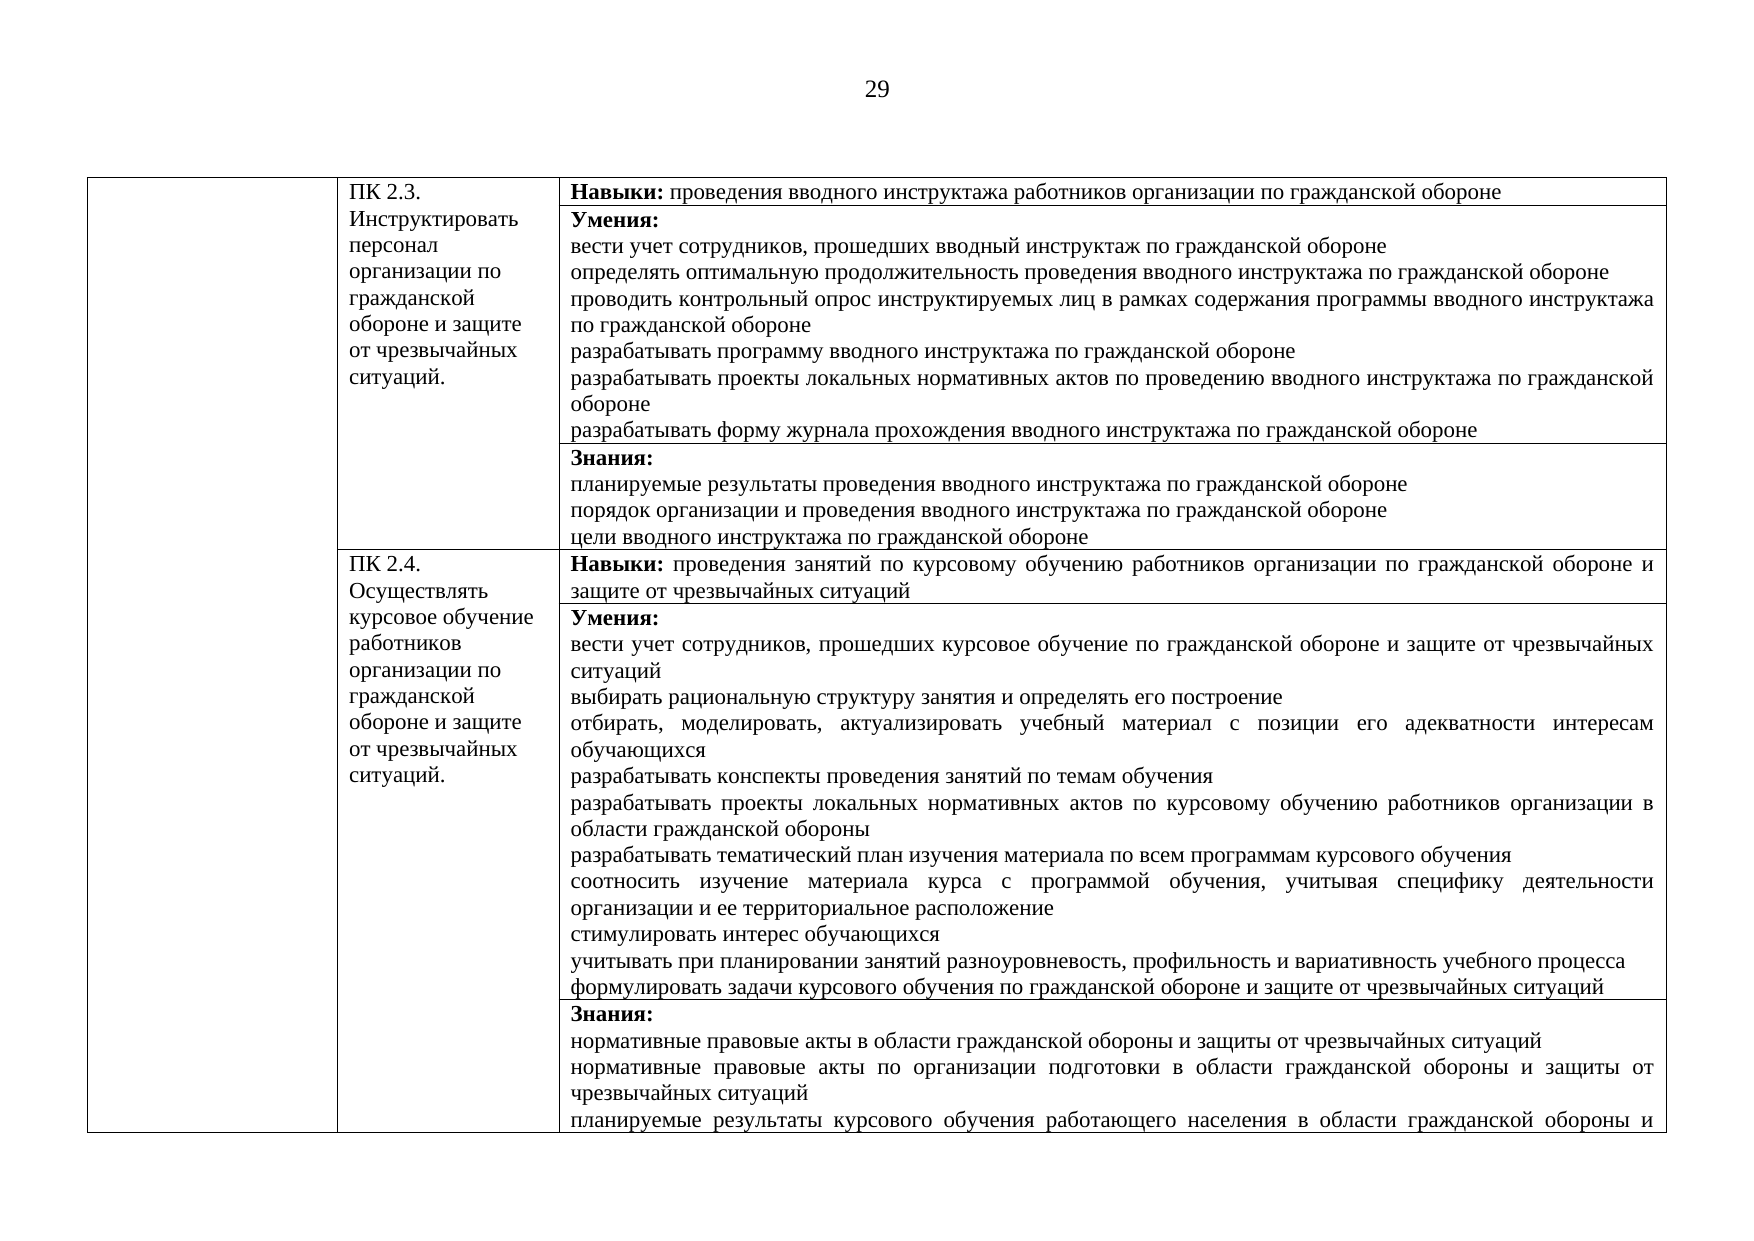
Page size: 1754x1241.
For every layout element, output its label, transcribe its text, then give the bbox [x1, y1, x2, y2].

table_cell Умения: вести учет сотрудников, прошедших вводный инструктаж по гражданской обороне определять оптимальную продолжительность проведения вводного инструктажа по гражданской обороне проводить контрольный опрос инструктируемых лиц в рамках содержания программы вводного инструктажа по гражданской обороне разрабатывать программу вводного инструктажа по гражданской обороне разрабатывать проекты локальных нормативных актов по проведению вводного инструктажа по гражданской обороне разрабатывать форму журнала прохождения вводного инструктажа по гражданской обороне [560, 206, 1666, 443]
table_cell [560, 1000, 1666, 1132]
table_cell ПК 2.4. Осуществлять курсовое обучение работников организации по гражданской обороне и защите от чрезвычайных ситуаций. [338, 550, 559, 1132]
table_cell Навыки: проведения вводного инструктажа работников организации по гражданской обороне [560, 178, 1666, 204]
table_cell Умения: вести учет сотрудников, прошедших курсовое обучение по гражданской обороне и защите от чрезвычайных ситуаций выбирать рациональную структуру занятия и определять его построение отбирать, моделировать, актуализировать учебный материал с позиции его адекватности интересам обучающихся разрабатывать конспекты проведения занятий по темам обучения разрабатывать проекты локальных нормативных актов по курсовому обучению работников организации в области гражданской обороны разрабатывать тематический план изучения материала по всем программам курсового обучения соотносить изучение материала курса с программой обучения, учитывая специфику деятельности организации и ее территориальное расположение стимулировать интерес обучающихся учитывать при планировании занятий разноуровневость, профильность и вариативность учебного процесса формулировать задачи курсового обучения по гражданской обороне и защите от чрезвычайных ситуаций [560, 604, 1666, 999]
table_cell Навыки: проведения занятий по курсовому обучению работников организации по гражданской обороне и защите от чрезвычайных ситуаций [560, 550, 1666, 603]
table_cell ПК 2.3. Инструктировать персонал организации по гражданской обороне и защите от чрезвычайных ситуаций. [338, 178, 559, 549]
table_cell Знания: планируемые результаты проведения вводного инструктажа по гражданской обороне порядок организации и проведения вводного инструктажа по гражданской обороне цели вводного инструктажа по гражданской обороне [560, 444, 1666, 549]
